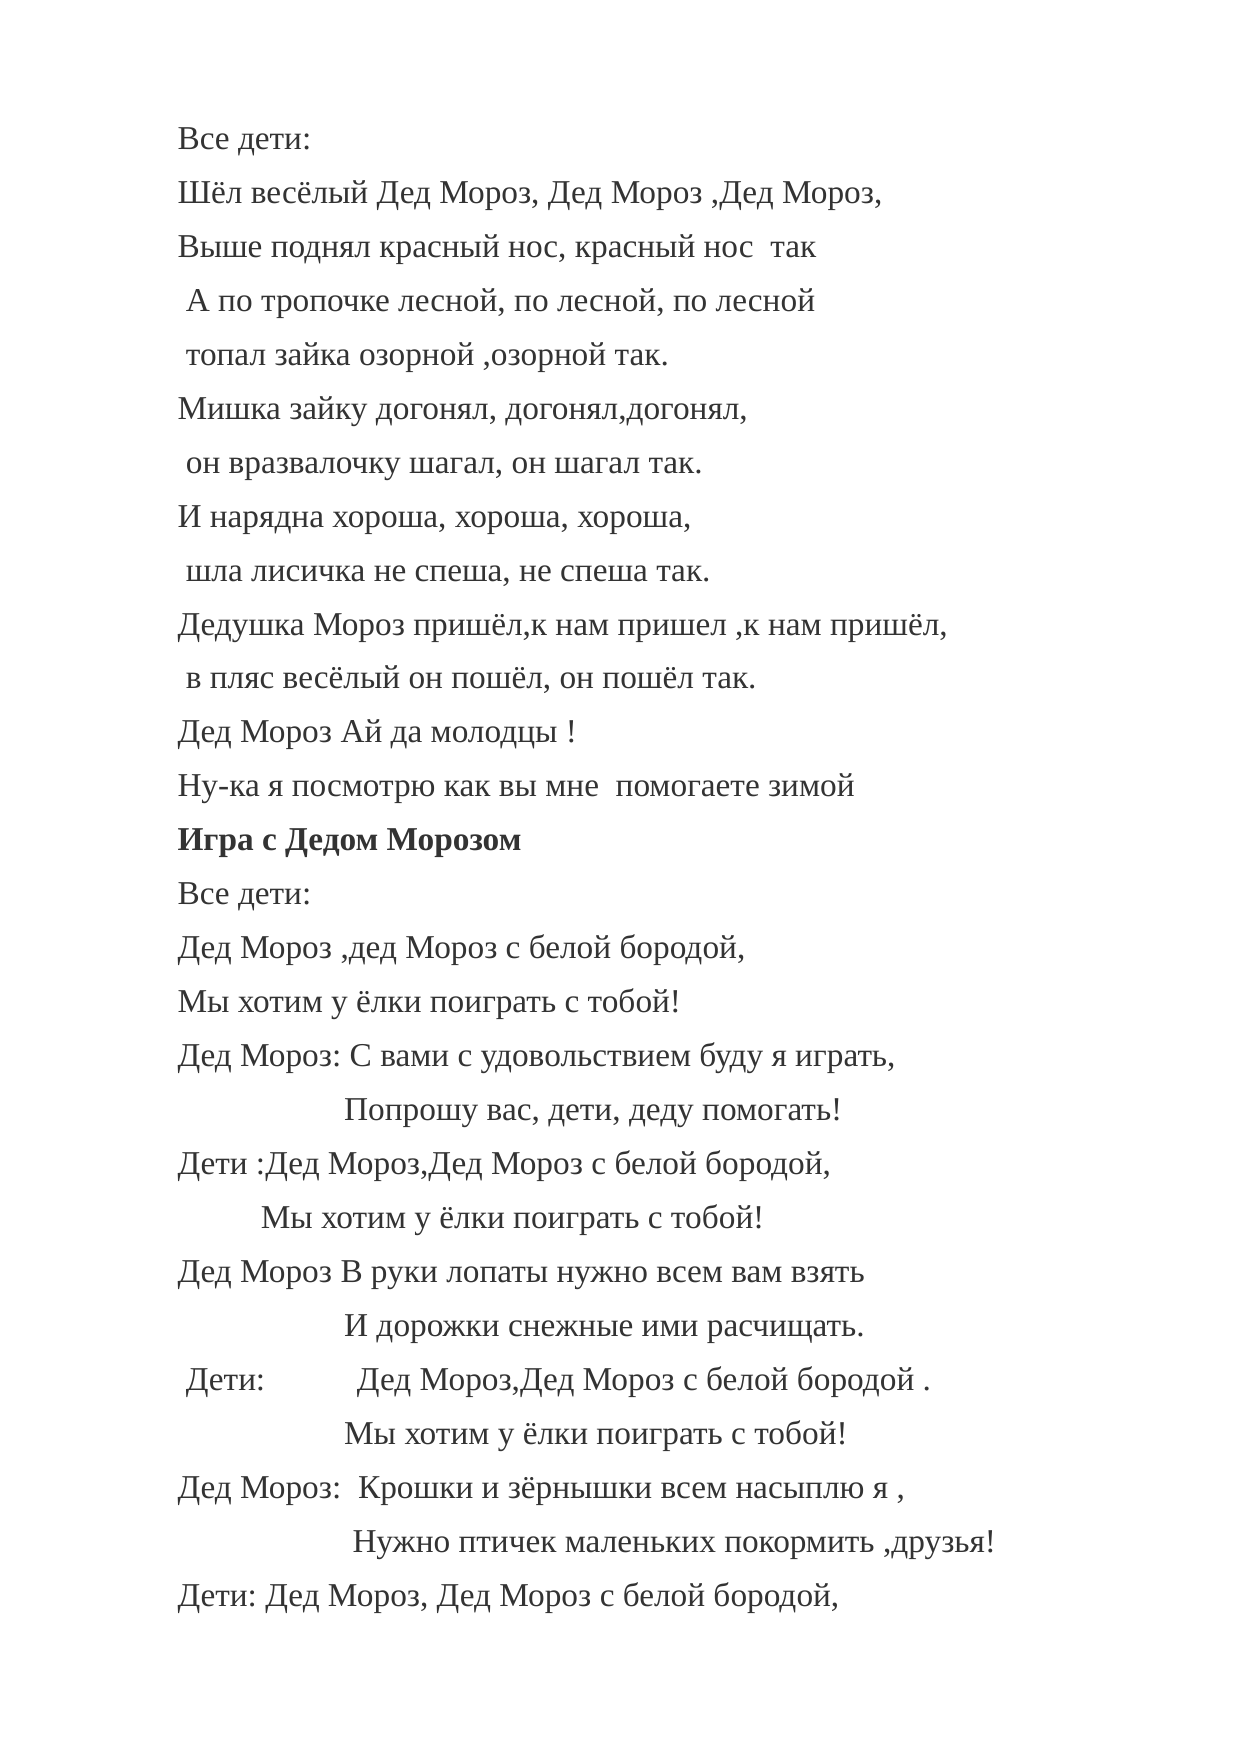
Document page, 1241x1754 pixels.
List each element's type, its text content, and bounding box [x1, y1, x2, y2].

text Ну-ка я посмотрю как вы мне помогаете зимой [177, 766, 1152, 804]
text шла лисичка не спеша, не спеша так. [177, 550, 1152, 588]
text Мы хотим у ёлки поиграть с тобой! [177, 1197, 1152, 1236]
text Выше поднял красный нос, красный нос так [177, 226, 1152, 264]
text Дети :Дед Мороз,Дед Мороз с белой бородой, [177, 1143, 1152, 1182]
text Мы хотим у ёлки поиграть с тобой! [177, 981, 1152, 1020]
text Мы хотим у ёлки поиграть с тобой! [177, 1413, 1152, 1451]
text Дед Мороз Ай да молодцы ! [177, 712, 1152, 750]
text Нужно птичек маленьких покормить ,друзья! [177, 1521, 1152, 1559]
text И дорожки снежные ими расчищать. [177, 1305, 1152, 1343]
text И нарядна хороша, хороша, хороша, [177, 496, 1152, 534]
text Дед Мороз ,дед Мороз с белой бородой, [177, 927, 1152, 966]
text А по тропочке лесной, по лесной, по лесной [177, 280, 1152, 318]
text Дети: Дед Мороз, Дед Мороз с белой бородой, [177, 1575, 1152, 1613]
text Дедушка Мороз пришёл,к нам пришел ,к нам пришёл, [177, 604, 1152, 642]
text он вразвалочку шагал, он шагал так. [177, 442, 1152, 480]
text Все дети: [177, 873, 1152, 912]
text Дед Мороз В руки лопаты нужно всем вам взять [177, 1251, 1152, 1289]
text Попрошу вас, дети, деду помогать! [177, 1089, 1152, 1128]
text Мишка зайку догонял, догонял,догонял, [177, 388, 1152, 426]
text в пляс весёлый он пошёл, он пошёл так. [177, 658, 1152, 696]
text Шёл весёлый Дед Мороз, Дед Мороз ,Дед Мороз, [177, 172, 1152, 210]
text Дед Мороз: С вами с удовольствием буду я играть, [177, 1035, 1152, 1074]
text Дети: Дед Мороз,Дед Мороз с белой бородой . [177, 1359, 1152, 1397]
text Все дети: [177, 118, 1152, 156]
text топал зайка озорной ,озорной так. [177, 334, 1152, 372]
text Дед Мороз: Крошки и зёрнышки всем насыплю я , [177, 1467, 1152, 1505]
text Игра с Дедом Морозом [177, 819, 1152, 858]
